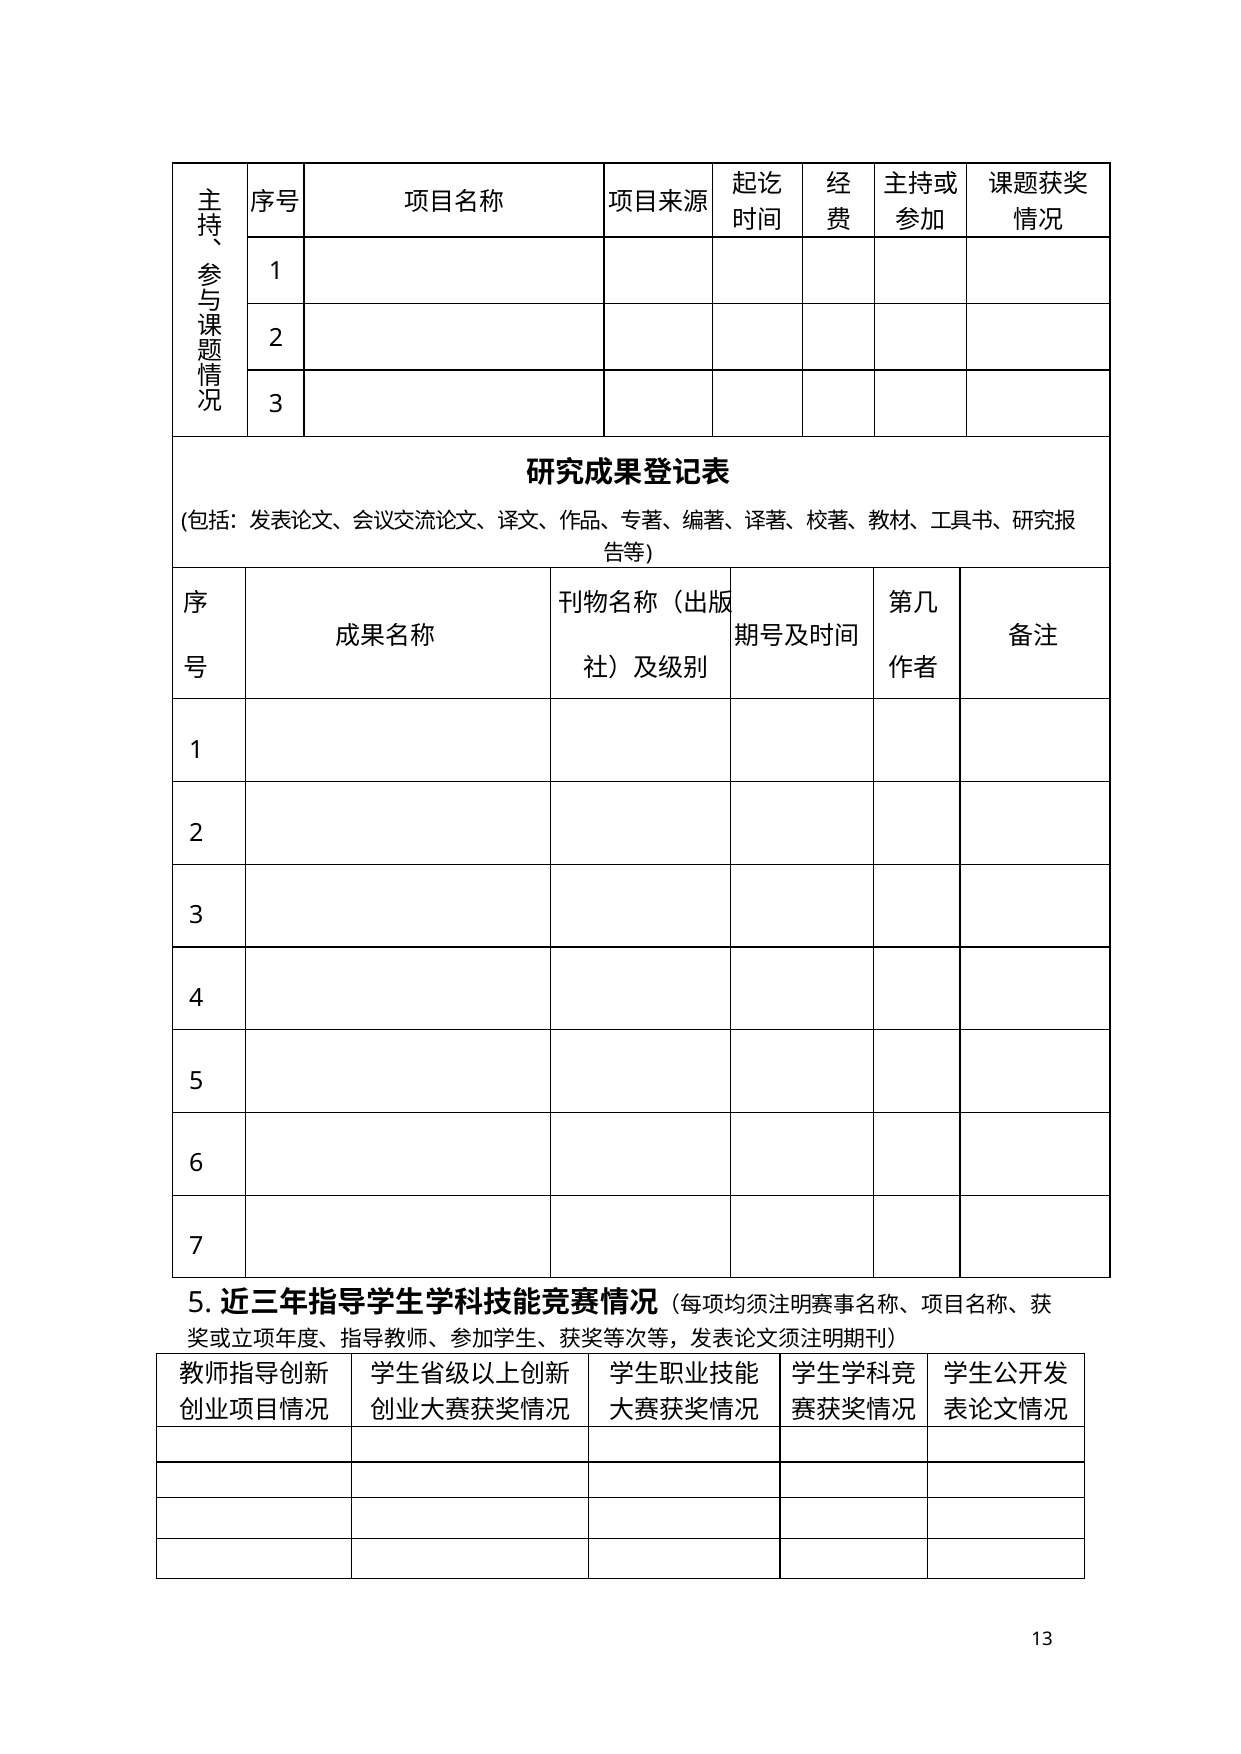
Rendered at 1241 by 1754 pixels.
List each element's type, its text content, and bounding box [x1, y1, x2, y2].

table_cell [305, 371, 603, 436]
table_cell [605, 304, 712, 369]
table_cell [874, 865, 959, 946]
table_cell [589, 1498, 779, 1537]
table_cell [961, 1113, 1109, 1194]
table_cell [874, 1030, 959, 1112]
table_header 主持、参与课题情况 [173, 164, 247, 436]
table_cell [875, 304, 966, 369]
table_cell [781, 1498, 927, 1537]
table_cell [731, 1113, 873, 1194]
table_cell [874, 1196, 959, 1277]
table_cell [589, 1539, 779, 1578]
table_header 主持或参加 [875, 164, 966, 236]
table_cell 1 [248, 238, 303, 303]
table_cell [157, 1427, 351, 1461]
text 5. 近三年指导学生学科技能竞赛情况（每项均须注明赛事名称、项目名称、获奖或立项年度、指导教师、参加学生、获奖等次等，发表论文须注明期刊） [187, 1278, 1053, 1352]
table_cell [731, 1196, 873, 1277]
table_cell [246, 1030, 550, 1112]
table_header 学生职业技能大赛获奖情况 [589, 1354, 779, 1426]
table_cell [928, 1463, 1084, 1497]
table_header 教师指导创新创业项目情况 [157, 1354, 351, 1426]
table_cell [781, 1539, 927, 1578]
table_cell [961, 1196, 1109, 1277]
table_cell [874, 699, 959, 781]
table_cell [731, 1030, 873, 1112]
table_cell [305, 238, 603, 303]
table_cell [874, 1113, 959, 1194]
table_header 项目来源 [605, 164, 712, 236]
table_cell 5 [173, 1030, 245, 1112]
table_cell 2 [173, 782, 245, 864]
table_cell [967, 238, 1109, 303]
table_cell 第几 作者 [874, 568, 959, 698]
table_cell [589, 1427, 779, 1461]
table_cell [246, 1113, 550, 1194]
table_cell [305, 304, 603, 369]
table_cell [874, 782, 959, 864]
table_cell 成果名称 [246, 568, 550, 698]
table_cell [551, 1030, 730, 1112]
table_cell [803, 371, 874, 436]
table_cell [731, 782, 873, 864]
table_cell [551, 1113, 730, 1194]
table_cell [157, 1539, 351, 1578]
table_cell [781, 1463, 927, 1497]
table_cell [551, 865, 730, 946]
table_cell [246, 865, 550, 946]
table_cell 研究成果登记表 (包括：发表论文、会议交流论文、译文、作品、专著、编著、译著、校著、教材、工具书、研究报告等) [173, 437, 1109, 567]
table_cell [589, 1463, 779, 1497]
table_cell [961, 782, 1109, 864]
table_cell [961, 865, 1109, 946]
table_cell 3 [248, 371, 303, 436]
table_cell [246, 699, 550, 781]
table_cell [352, 1463, 588, 1497]
table_cell 4 [173, 948, 245, 1029]
table_cell [928, 1498, 1084, 1537]
table_header 经 费 [803, 164, 874, 236]
table_cell 6 [173, 1113, 245, 1194]
table_cell [157, 1463, 351, 1497]
table_cell [605, 371, 712, 436]
table_header 起讫 时间 [713, 164, 802, 236]
table_cell 3 [173, 865, 245, 946]
table_cell [246, 1196, 550, 1277]
table_cell [781, 1427, 927, 1461]
table_cell 备注 [961, 568, 1109, 698]
table_cell [967, 371, 1109, 436]
table_cell [605, 238, 712, 303]
table_header 学生学科竞赛获奖情况 [781, 1354, 927, 1426]
table_header 项目名称 [305, 164, 603, 236]
table_cell 刊物名称（出版社）及级别 [551, 568, 730, 698]
table_cell [551, 782, 730, 864]
table_cell [713, 304, 802, 369]
table_cell [731, 699, 873, 781]
table_cell [713, 371, 802, 436]
table_cell [874, 948, 959, 1029]
table_header 学生省级以上创新创业大赛获奖情况 [352, 1354, 588, 1426]
table_cell [352, 1539, 588, 1578]
table_cell [961, 699, 1109, 781]
table_cell [157, 1498, 351, 1537]
table_header 序号 [248, 164, 303, 236]
table_header 课题获奖 情况 [967, 164, 1109, 236]
table_cell [551, 948, 730, 1029]
table_cell [551, 699, 730, 781]
table_cell [961, 948, 1109, 1029]
table_cell [967, 304, 1109, 369]
table_cell [928, 1539, 1084, 1578]
table_header 学生公开发表论文情况 [928, 1354, 1084, 1426]
table_cell [875, 238, 966, 303]
table_cell [961, 1030, 1109, 1112]
table_cell [246, 782, 550, 864]
table_cell [731, 948, 873, 1029]
table_cell [803, 304, 874, 369]
table_cell 1 [173, 699, 245, 781]
table_cell [731, 865, 873, 946]
table_cell [928, 1427, 1084, 1461]
table_cell [551, 1196, 730, 1277]
table_cell 7 [173, 1196, 245, 1277]
table_cell [803, 238, 874, 303]
table_cell 2 [248, 304, 303, 369]
table_cell [875, 371, 966, 436]
table_cell 期号及时间 [731, 568, 873, 698]
table_cell [352, 1498, 588, 1537]
table_cell 序号 [173, 568, 245, 698]
table_cell [352, 1427, 588, 1461]
table_cell [246, 948, 550, 1029]
table_cell [713, 238, 802, 303]
